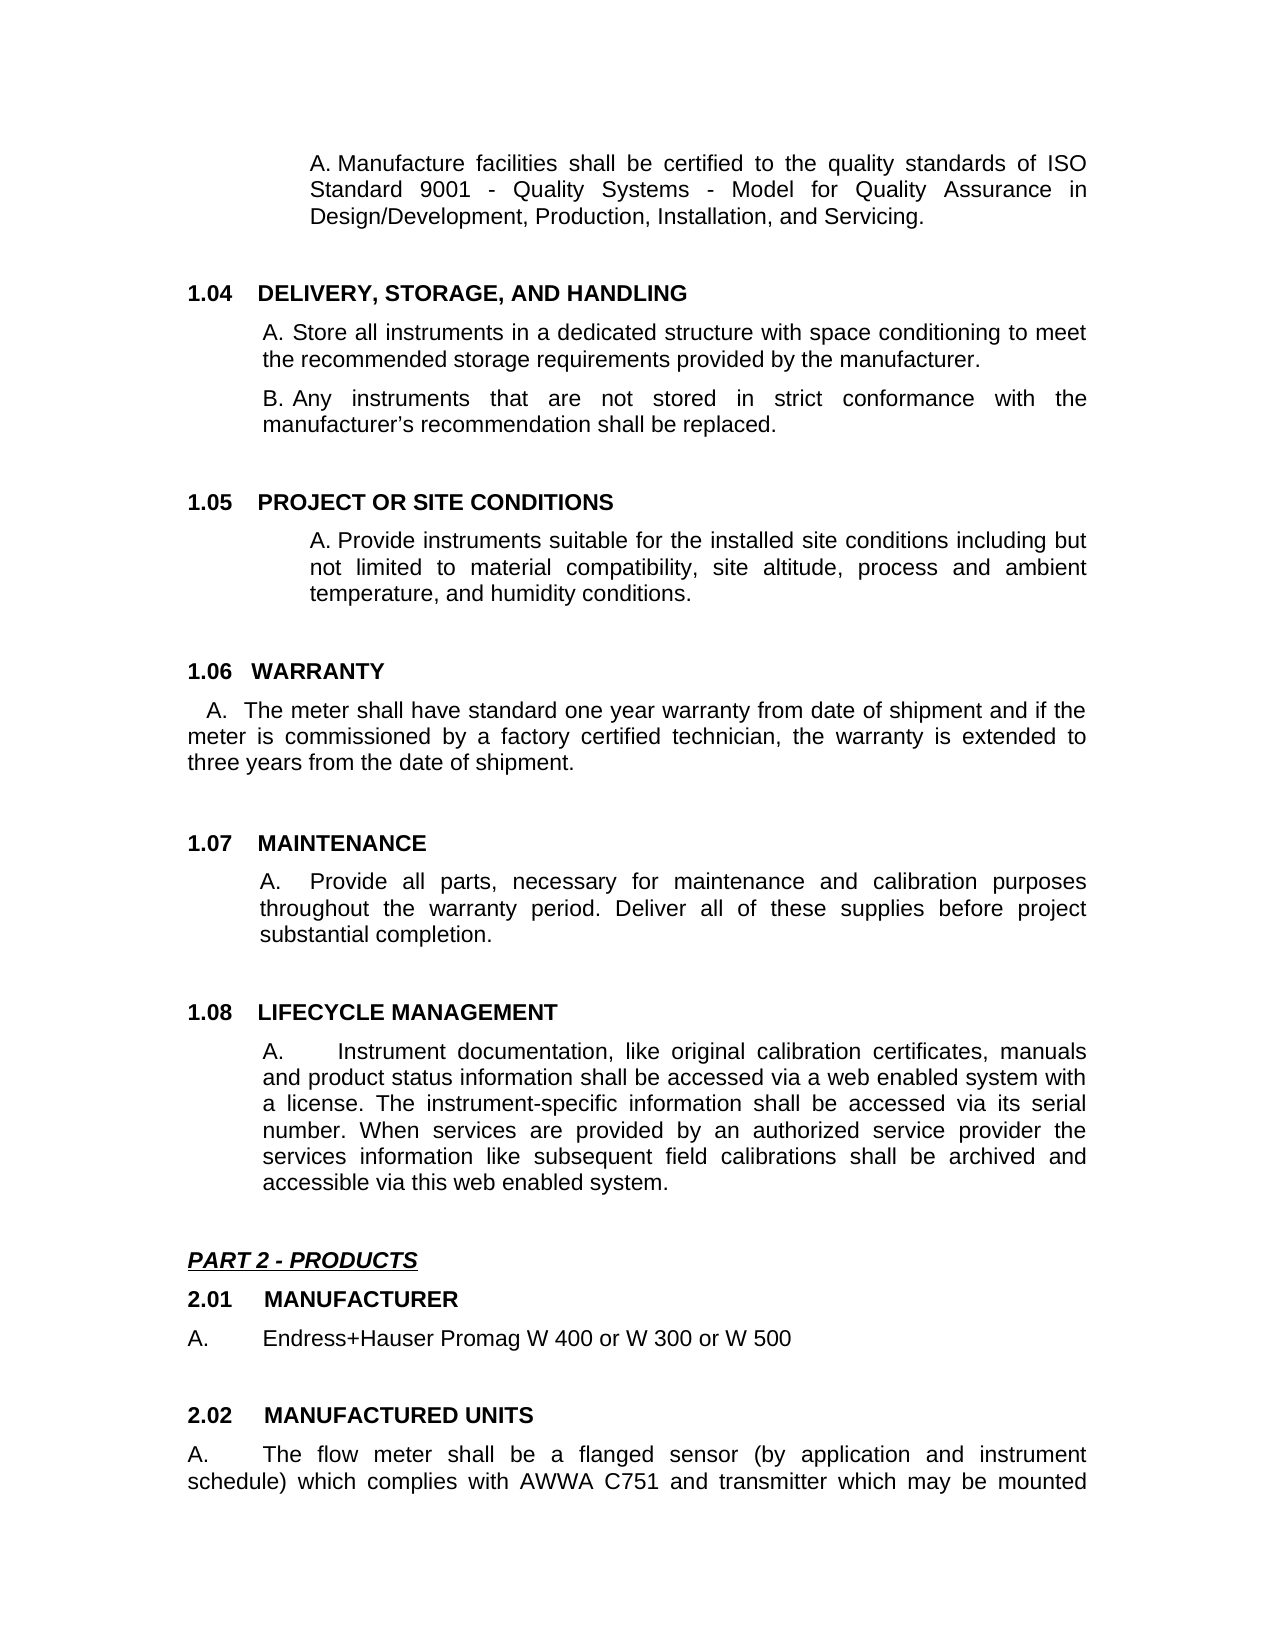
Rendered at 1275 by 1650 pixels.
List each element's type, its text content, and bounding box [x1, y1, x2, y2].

list Store all instruments in a dedicated structure with space conditioning to meet the recommended storage requirements provided by the manufacturer. [262, 319, 1087, 372]
list Endress+Hauser Promag W 400 or W 300 or W 500 [187, 1325, 1087, 1351]
text A. Instrument documentation, like original calibration certificates, manuals and product status information shall be accessed via a web enabled system with a license. The instrument-specific information shall be accessed via its serial number. When services are provided by an authorized service provider the services information like subsequent field calibrations shall be archived and accessible via this web enabled system. [262, 1038, 1087, 1196]
text 1.07 MAINTENANCE [187, 829, 1087, 856]
list Provide instruments suitable for the installed site conditions including but not limited to material compatibility, site altitude, process and ambient temperature, and humidity conditions. [309, 527, 1087, 606]
text 1.08 LIFECYCLE MANAGEMENT [187, 999, 1087, 1025]
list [187, 1441, 1087, 1494]
text 1.04 DELIVERY, STORAGE, AND HANDLING [187, 280, 1087, 307]
text 2.01 MANUFACTURER [187, 1286, 1087, 1312]
list The meter shall have standard one year warranty from date of shipment and if the meter is commissioned by a factory certified technician, the warranty is extended to three years from the date of shipment. [187, 697, 1087, 776]
list A. Provide all parts, necessary for maintenance and calibration purposes throughout the warranty period. Deliver all of these supplies before project substantial completion. [259, 868, 1087, 947]
text PART 2 - PRODUCTS [187, 1247, 1087, 1273]
text 1.06 WARRANTY [187, 658, 1087, 684]
list Manufacture facilities shall be certified to the quality standards of ISO Standard 9001 - Quality Systems - Model for Quality Assurance in Design/Development, Production, Installation, and Servicing. [309, 150, 1087, 229]
text 2.02 MANUFACTURED UNITS [187, 1402, 1087, 1429]
list Any instruments that are not stored in strict conformance with the manufacturer’s recommendation shall be replaced. [262, 384, 1087, 437]
text 1.05 PROJECT OR SITE CONDITIONS [187, 488, 1087, 515]
